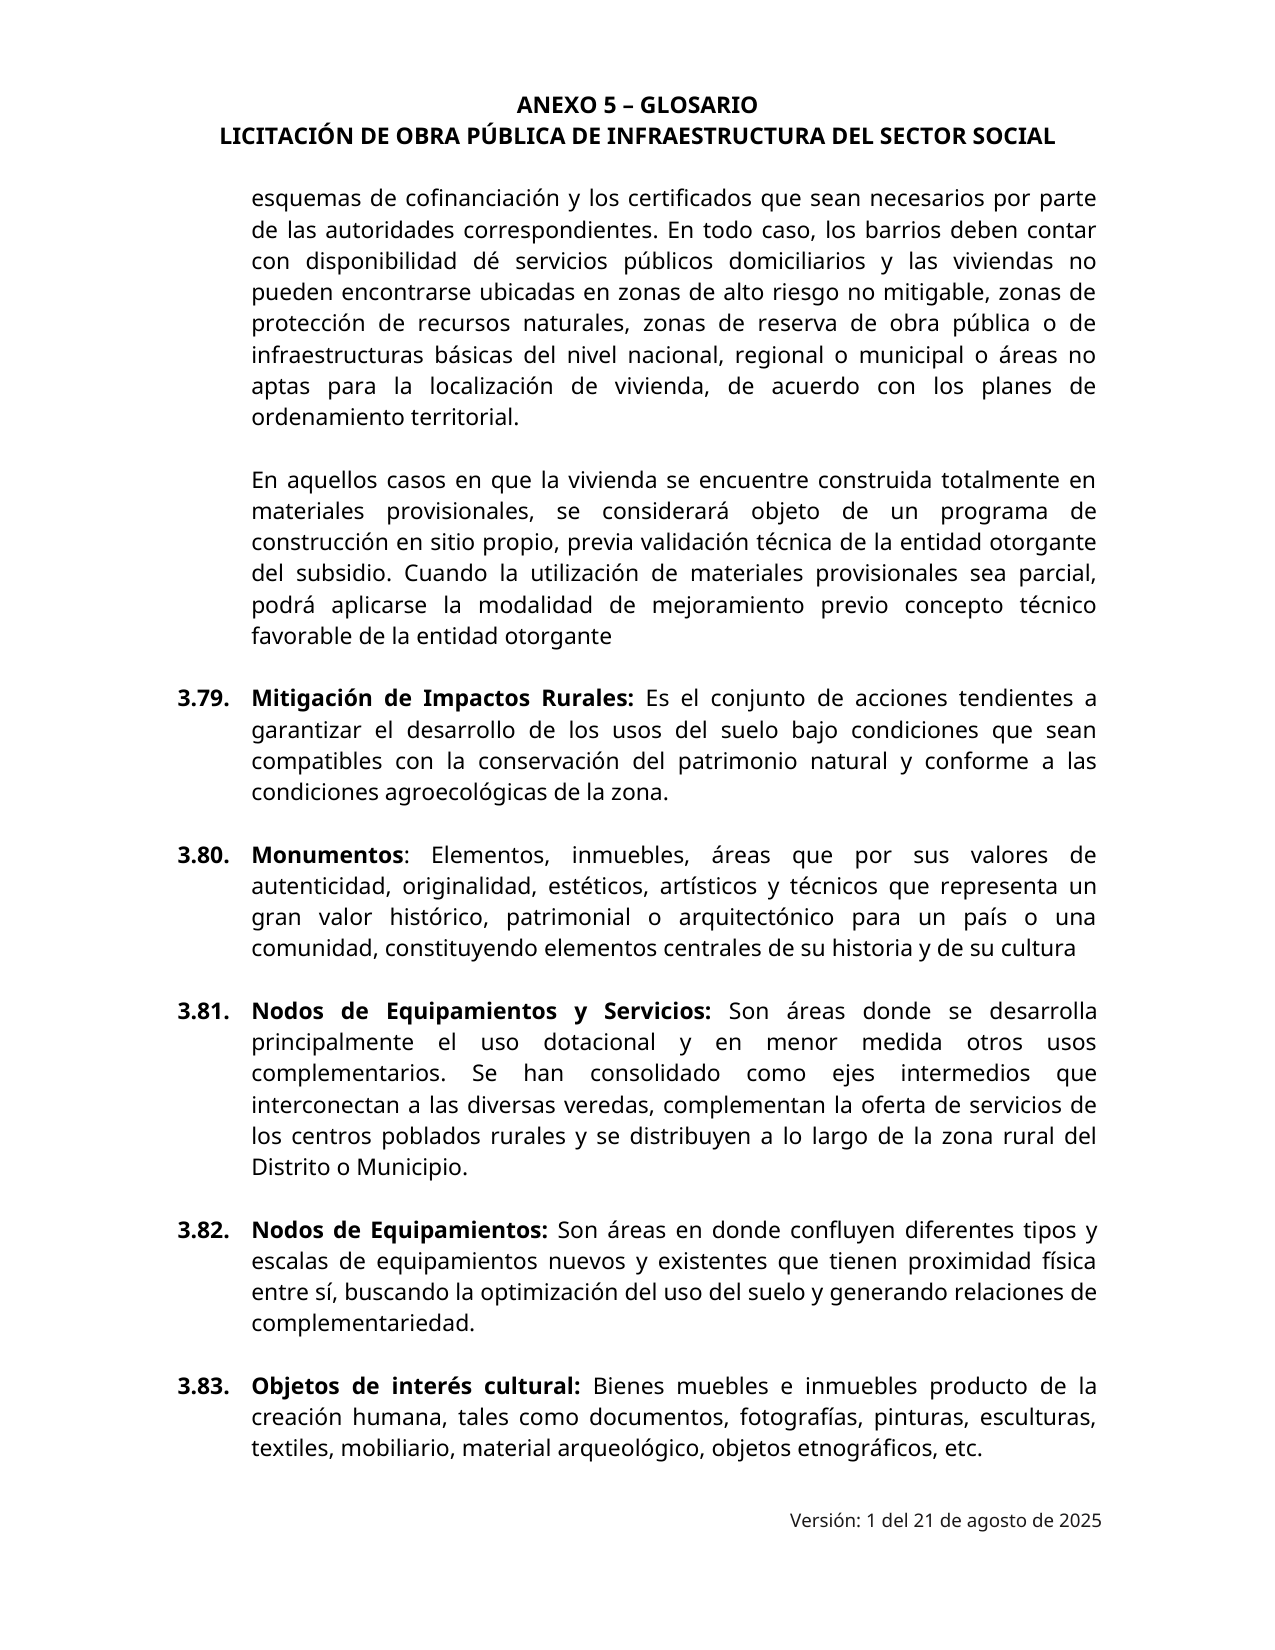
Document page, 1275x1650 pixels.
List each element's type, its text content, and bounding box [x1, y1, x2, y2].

list Nodos de Equipamientos y Servicios: Son áreas donde se desarrolla principalmente el uso dotacional y en menor medida otros usos complementarios. Se han consolidado como ejes intermedios que interconectan a las diversas veredas, complementan la oferta de servicios de los centros poblados rurales y se distribuyen a lo largo de la zona rural del Distrito o Municipio. [177, 995, 1098, 1182]
list Objetos de interés cultural: Bienes muebles e inmuebles producto de la creación humana, tales como documentos, fotografías, pinturas, esculturas, textiles, mobiliario, material arqueológico, objetos etnográficos, etc. [177, 1370, 1098, 1464]
list Nodos de Equipamientos: Son áreas en donde confluyen diferentes tipos y escalas de equipamientos nuevos y existentes que tienen proximidad física entre sí, buscando la optimización del uso del suelo y generando relaciones de complementariedad. [177, 1214, 1098, 1339]
list Monumentos: Elementos, inmuebles, áreas que por sus valores de autenticidad, originalidad, estéticos, artísticos y técnicos que representa un gran valor histórico, patrimonial o arquitectónico para un país o una comunidad, constituyendo elementos centrales de su historia y de su cultura [177, 839, 1098, 964]
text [251, 182, 1098, 432]
list Mitigación de Impactos Rurales: Es el conjunto de acciones tendientes a garantizar el desarrollo de los usos del suelo bajo condiciones que sean compatibles con la conservación del patrimonio natural y conforme a las condiciones agroecológicas de la zona. [177, 682, 1098, 807]
list En aquellos casos en que la vivienda se encuentre construida totalmente en materiales provisionales, se considerará objeto de un programa de construcción en sitio propio, previa validación técnica de la entidad otorgante del subsidio. Cuando la utilización de materiales provisionales sea parcial, podrá aplicarse la modalidad de mejoramiento previo concepto técnico favorable de la entidad otorgante [251, 464, 1098, 651]
